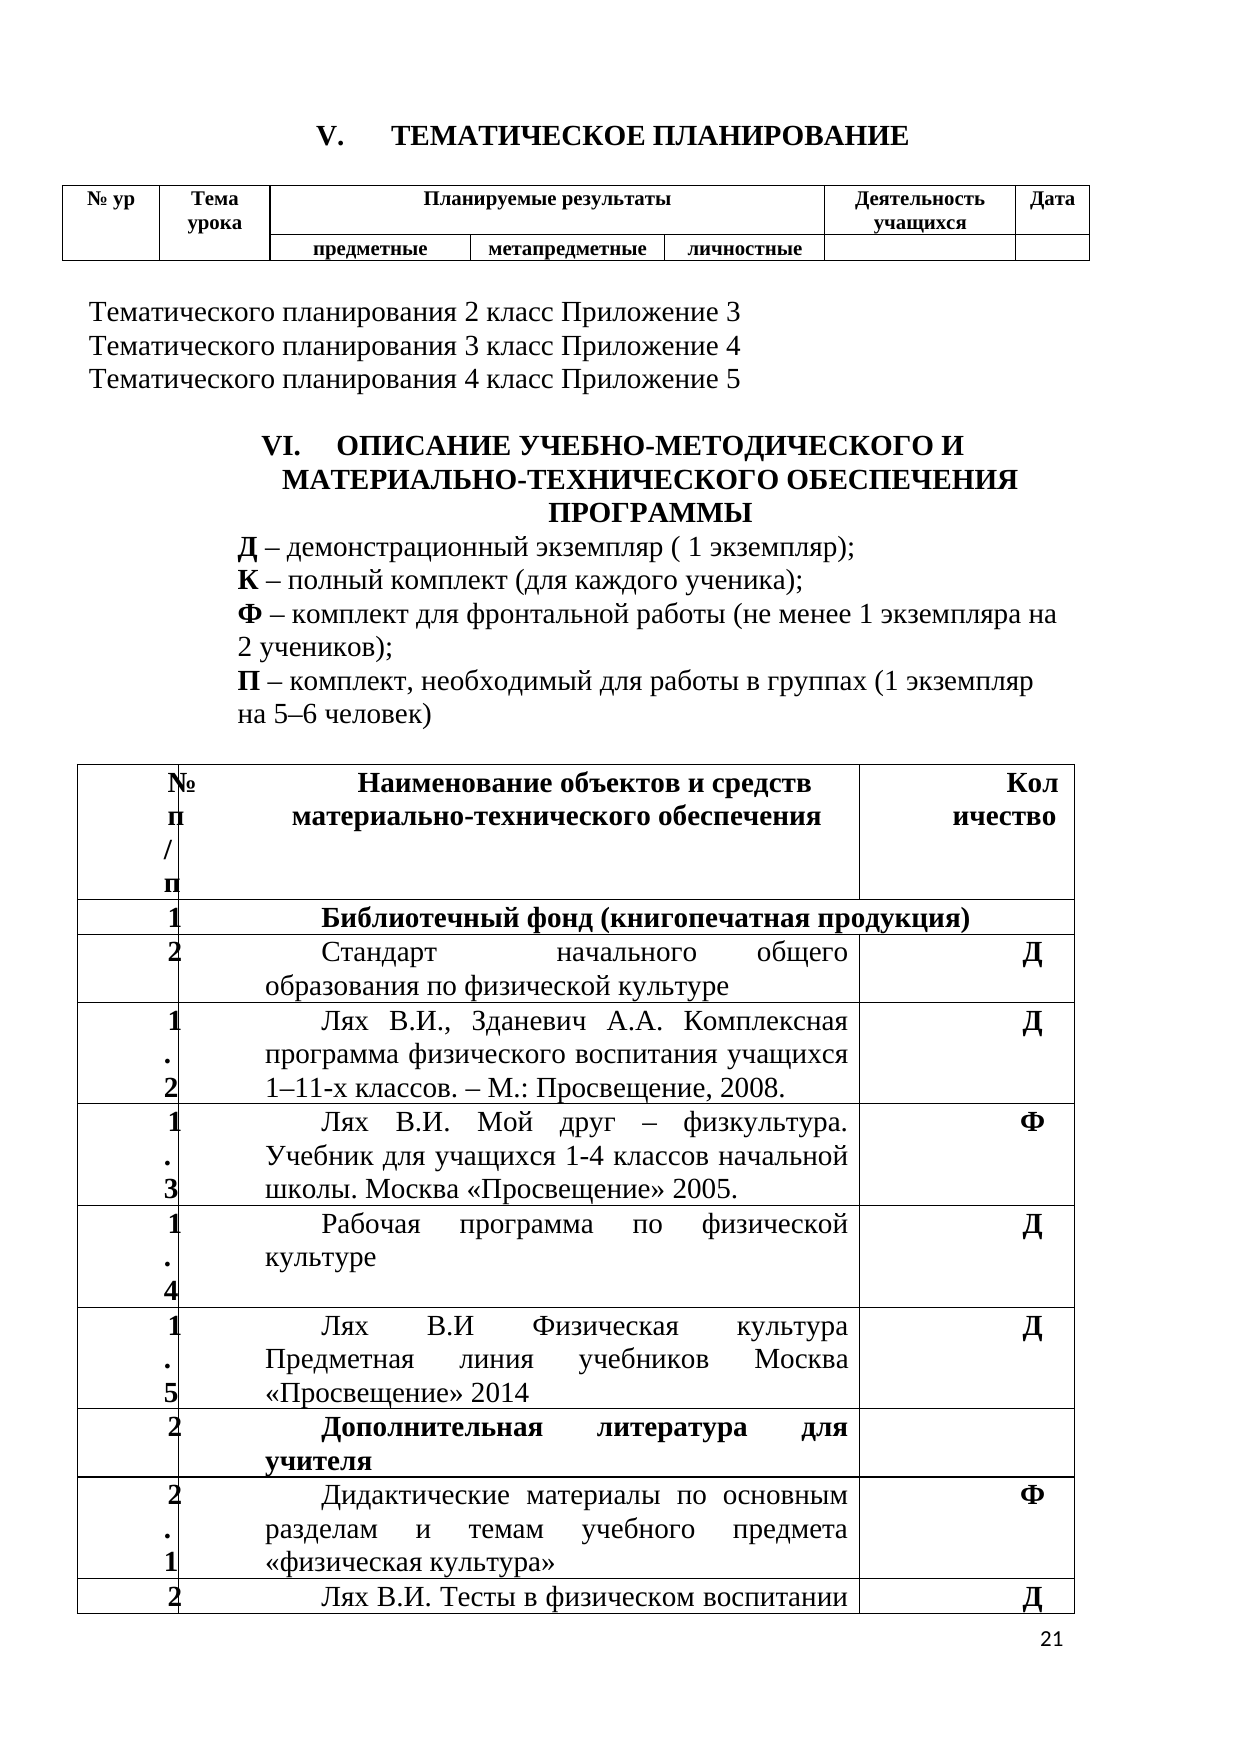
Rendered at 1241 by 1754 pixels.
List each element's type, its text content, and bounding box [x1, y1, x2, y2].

table_cell предметные [271, 235, 470, 259]
table_cell Дидактические материалы по основным разделам и темам учебного предмета «физическая культура» [179, 1478, 859, 1578]
table_header Количество [860, 765, 1074, 899]
table_cell Рабочая программа по физической культуре [179, 1206, 859, 1307]
table_cell Лях В.И Физическая культура Предметная линия учебников Москва «Просвещение» 2014 [179, 1308, 859, 1408]
table_cell Библиотечный фонд (книгопечатная продукция) [179, 900, 1074, 933]
table_cell Д [860, 935, 1074, 1002]
table_cell 2.2 [78, 1579, 178, 1613]
text Д – демонстрационный экземпляр ( 1 экземпляр); К – полный комплект (для каждого ученика); Ф – комплект для фронтальной работы (не менее 1 экземпляра на 2 учеников); П – комплект, необходимый для работы в группах (1 экземпляр на 5–6 человек) [237, 529, 1063, 730]
text Тематического планирования 2 класс Приложение 3 [89, 294, 1063, 328]
table_cell Ф [860, 1104, 1074, 1205]
table_cell [1016, 235, 1089, 259]
table_cell 1.5 [78, 1308, 178, 1408]
list ОПИСАНИЕ УЧЕБНО-МЕТОДИЧЕСКОГО И МАТЕРИАЛЬНО-ТЕХНИЧЕСКОГО ОБЕСПЕЧЕНИЯ ПРОГРАММЫ [162, 428, 1063, 529]
table_header Дата [1016, 186, 1089, 234]
table_cell [825, 235, 1015, 259]
text Тематического планирования 3 класс Приложение 4 [89, 328, 1063, 361]
table_cell 1 [78, 900, 178, 933]
table_cell Лях В.И. Мой друг – физкультура. Учебник для учащихся 1-4 классов начальной школы. Москва «Просвещение» 2005. [179, 1104, 859, 1205]
table_header Планируемые результаты [271, 186, 824, 234]
text Тематического планирования 4 класс Приложение 5 [89, 361, 1063, 395]
table_cell Д [860, 1206, 1074, 1307]
table_cell Д [860, 1003, 1074, 1103]
table_cell личностные [665, 235, 824, 259]
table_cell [179, 1579, 859, 1613]
table_cell Лях В.И., Зданевич А.А. Комплексная программа физического воспитания учащихся 1–11-х классов. – М.: Просвещение, 2008. [179, 1003, 859, 1103]
list ТЕМАТИЧЕСКОЕ ПЛАНИРОВАНИЕ [162, 118, 1063, 152]
table_cell [860, 1409, 1074, 1476]
table_cell Ф [860, 1478, 1074, 1578]
table_cell 2 [78, 1409, 178, 1476]
table_cell Стандарт начального общего образования по физической культуре [179, 935, 859, 1002]
table_cell Д [860, 1308, 1074, 1408]
table_header Наименование объектов и средств материально-технического обеспечения [179, 765, 859, 899]
table_cell 2.1 [78, 1478, 178, 1578]
table_header Тема урока [160, 186, 269, 259]
table_header Деятельность учащихся [825, 186, 1015, 234]
table_cell 2 [78, 935, 178, 1002]
table_cell метапредметные [471, 235, 664, 259]
table_cell Д [860, 1579, 1074, 1613]
table_header № ур [63, 186, 159, 259]
table_cell Дополнительная литература для учителя [179, 1409, 859, 1476]
table_header № п/п [78, 765, 178, 899]
table_cell 1.4 [78, 1206, 178, 1307]
table_cell 1.2 [78, 1003, 178, 1103]
table_cell 1.3 [78, 1104, 178, 1205]
